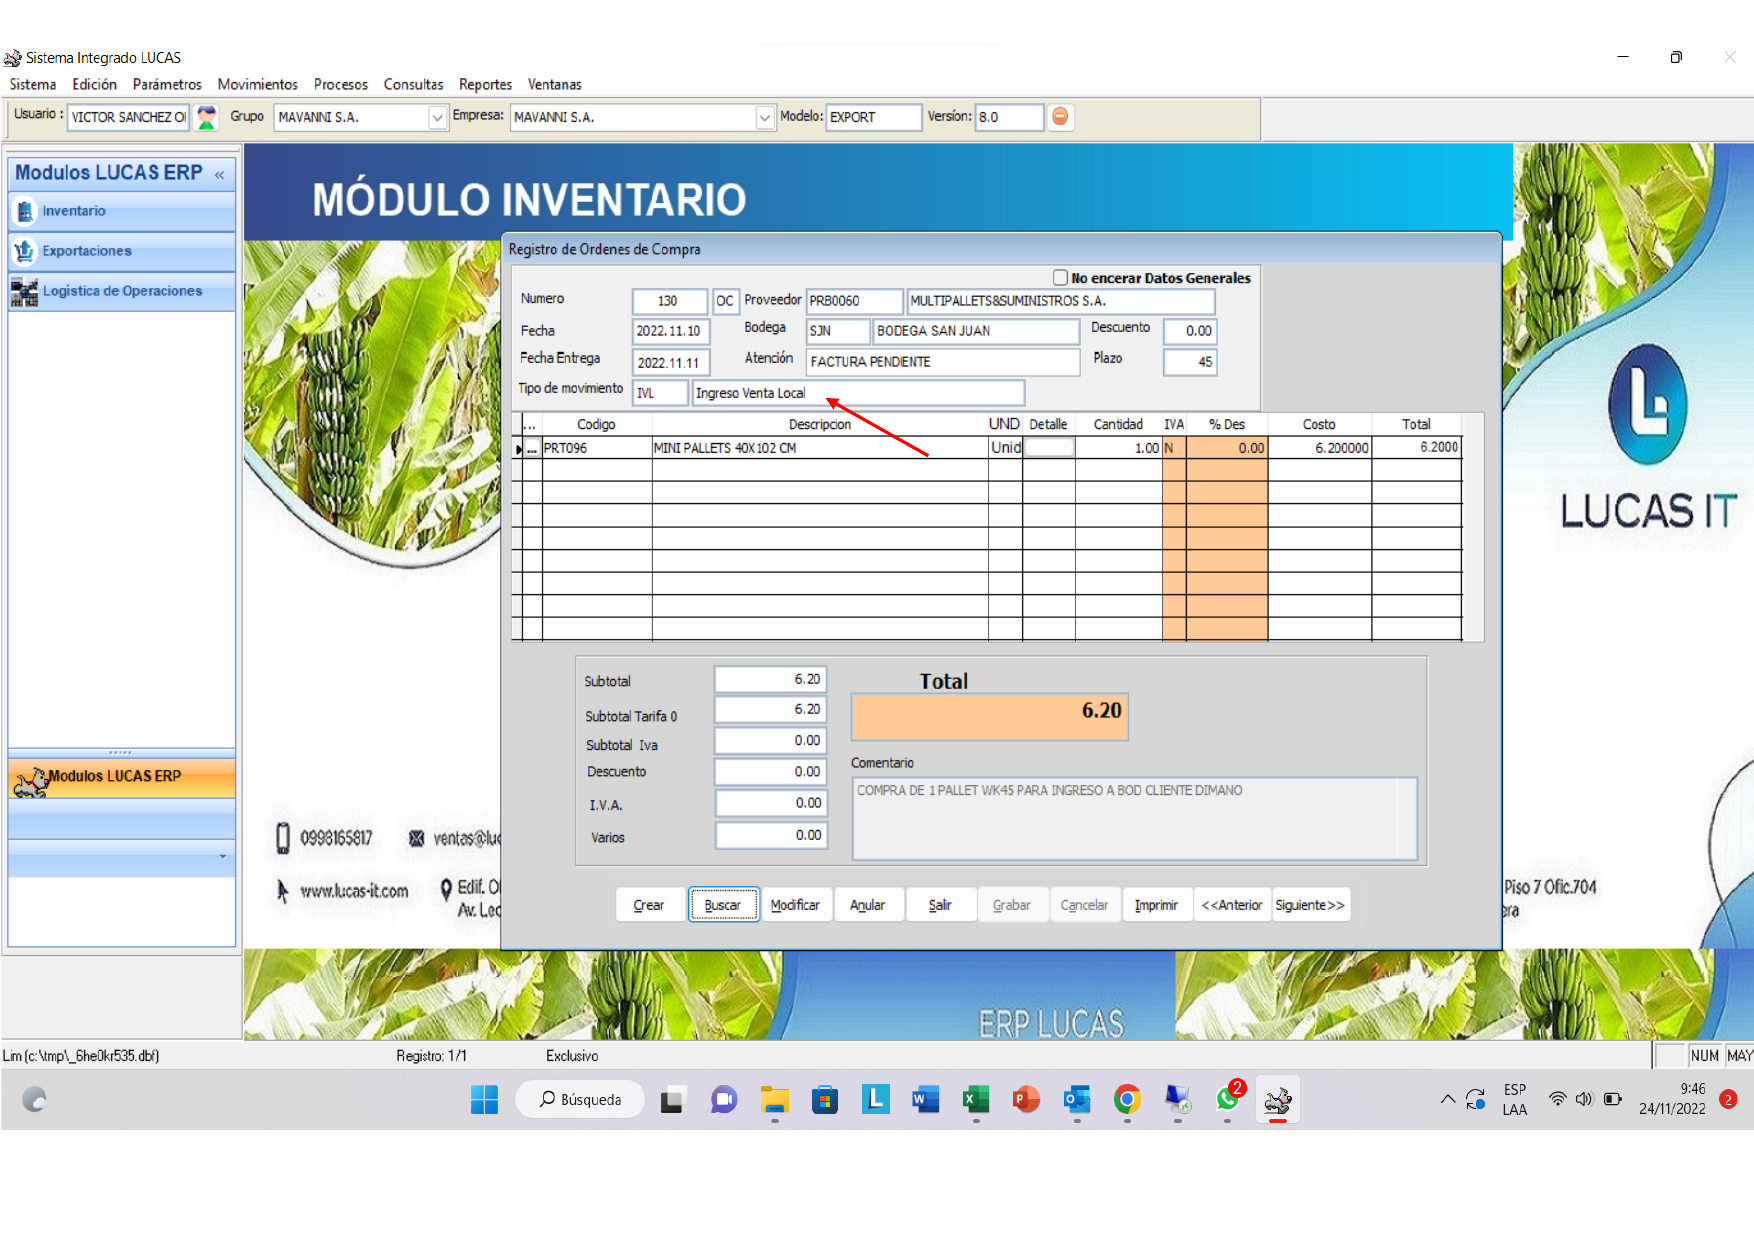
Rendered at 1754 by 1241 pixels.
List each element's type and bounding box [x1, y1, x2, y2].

picture [1, 43, 1754, 1130]
